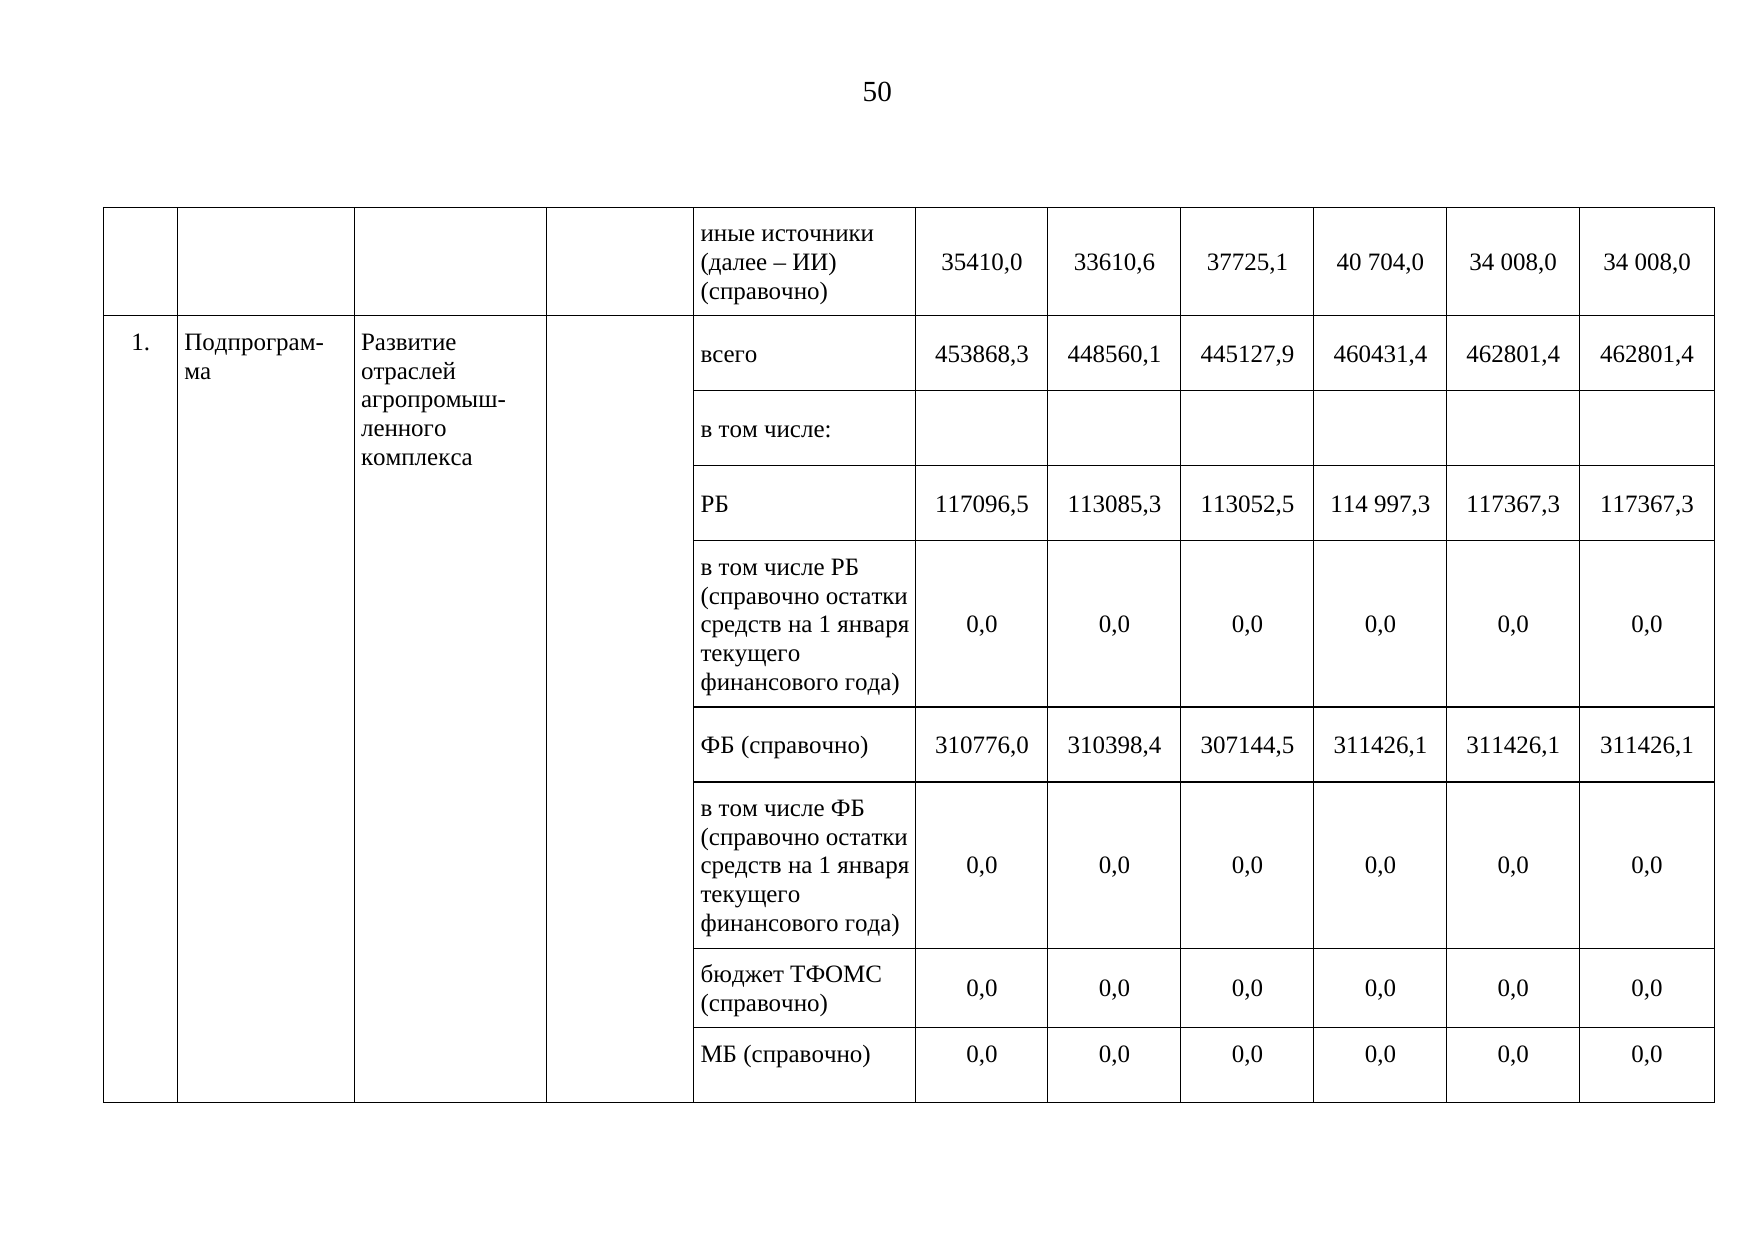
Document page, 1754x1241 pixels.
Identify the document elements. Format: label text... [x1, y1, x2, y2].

table_cell 310398,4 [1048, 708, 1180, 781]
table_cell 310776,0 [916, 708, 1047, 781]
table_cell 113052,5 [1181, 466, 1313, 540]
table_cell [916, 391, 1047, 465]
table_cell [1580, 391, 1714, 465]
table_cell 114 997,3 [1314, 466, 1446, 540]
table_cell 0,0 [1314, 541, 1446, 706]
table_cell 0,0 [1048, 783, 1180, 947]
table_cell 311426,1 [1447, 708, 1579, 781]
table_cell Подпрограм-ма [178, 316, 354, 1102]
table_cell 0,0 [1181, 949, 1313, 1027]
table_cell [1447, 391, 1579, 465]
table_cell 117096,5 [916, 466, 1047, 540]
table_cell 460431,4 [1314, 316, 1446, 390]
table_cell 0,0 [1048, 949, 1180, 1027]
table_cell 113085,3 [1048, 466, 1180, 540]
table_cell 453868,3 [916, 316, 1047, 390]
table_cell 445127,9 [1181, 316, 1313, 390]
table_cell в том числе ФБ (справочно остатки средств на 1 января текущего финансового года) [694, 783, 915, 947]
table_cell бюджет ТФОМС (справочно) [694, 949, 915, 1027]
table_cell 0,0 [1314, 783, 1446, 947]
table_cell 0,0 [1447, 949, 1579, 1027]
table_cell [1181, 391, 1313, 465]
table_cell 0,0 [1181, 783, 1313, 947]
table_cell 0,0 [1580, 1028, 1714, 1102]
table_cell 307144,5 [1181, 708, 1313, 781]
table_cell 311426,1 [1314, 708, 1446, 781]
table_cell 0,0 [1447, 541, 1579, 706]
table_cell 0,0 [1048, 541, 1180, 706]
table_cell [1314, 391, 1446, 465]
table_cell иные источники (далее – ИИ) (справочно) [694, 208, 915, 315]
table_cell 0,0 [1181, 1028, 1313, 1102]
table_cell 0,0 [1447, 783, 1579, 947]
table_cell 462801,4 [1447, 316, 1579, 390]
table_cell 0,0 [1580, 541, 1714, 706]
table_cell 0,0 [1580, 949, 1714, 1027]
table_cell 0,0 [1048, 1028, 1180, 1102]
table_cell 311426,1 [1580, 708, 1714, 781]
table_cell 34 008,0 [1447, 208, 1579, 315]
table_cell 33610,6 [1048, 208, 1180, 315]
table_cell 0,0 [1181, 541, 1313, 706]
table_cell Развитие отраслей агропромыш-ленного комплекса [355, 316, 546, 1102]
table_cell в том числе: [694, 391, 915, 465]
table_cell ФБ (справочно) [694, 708, 915, 781]
table_cell [547, 316, 693, 1102]
table_cell 1. [104, 316, 177, 1102]
table_cell 117367,3 [1580, 466, 1714, 540]
table_cell 0,0 [1580, 783, 1714, 947]
table_cell 462801,4 [1580, 316, 1714, 390]
table_cell 35410,0 [916, 208, 1047, 315]
table_cell 0,0 [916, 783, 1047, 947]
table_cell в том числе РБ (справочно остатки средств на 1 января текущего финансового года) [694, 541, 915, 706]
table_cell РБ [694, 466, 915, 540]
table_cell 40 704,0 [1314, 208, 1446, 315]
table_cell 0,0 [916, 1028, 1047, 1102]
table_cell 37725,1 [1181, 208, 1313, 315]
table_cell 117367,3 [1447, 466, 1579, 540]
table_cell 448560,1 [1048, 316, 1180, 390]
table_cell [1048, 391, 1180, 465]
table_cell 0,0 [916, 949, 1047, 1027]
table_cell МБ (справочно) [694, 1028, 915, 1102]
table_cell 0,0 [1447, 1028, 1579, 1102]
table_cell 0,0 [916, 541, 1047, 706]
table_cell всего [694, 316, 915, 390]
table_cell 0,0 [1314, 1028, 1446, 1102]
table_cell 34 008,0 [1580, 208, 1714, 315]
table_cell 0,0 [1314, 949, 1446, 1027]
